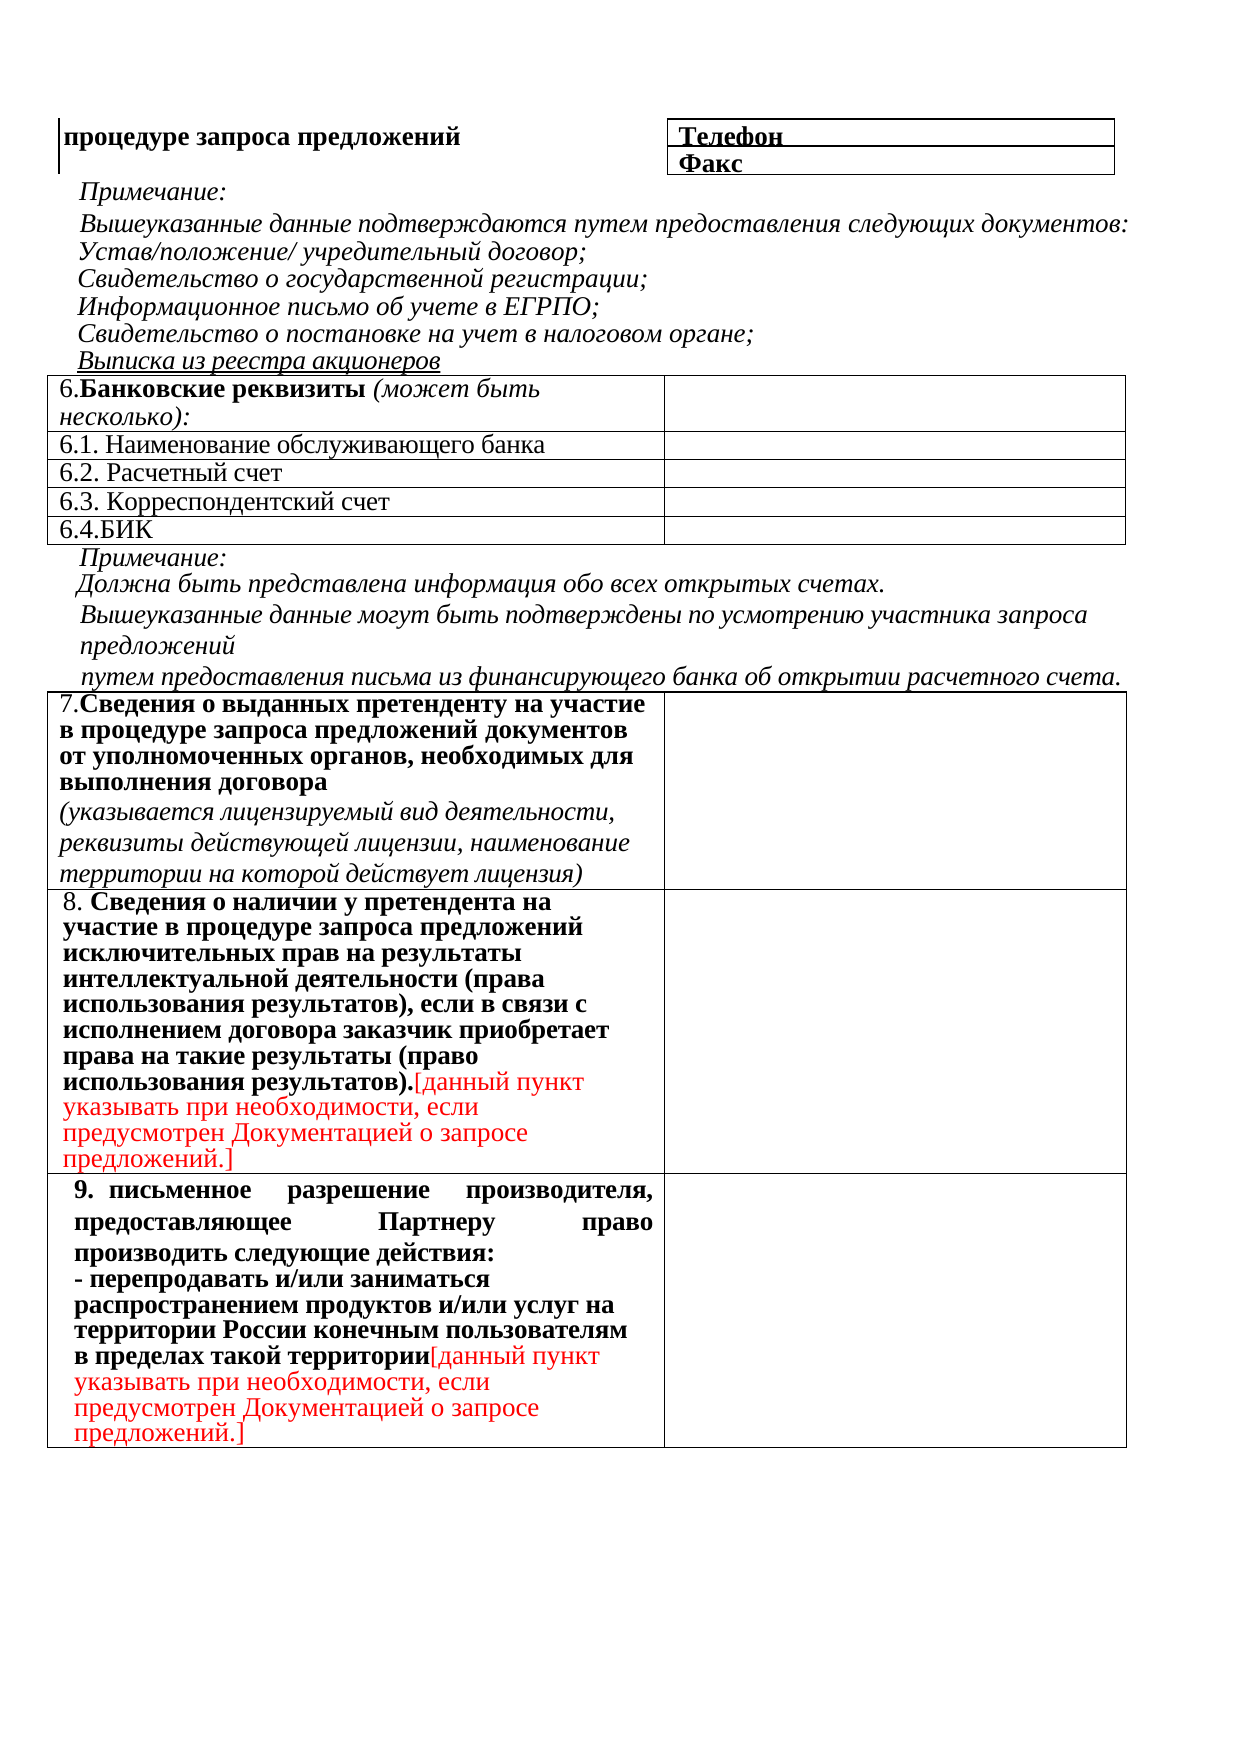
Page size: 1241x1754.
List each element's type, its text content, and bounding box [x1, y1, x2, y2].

table_cell 6.4.БИК [48, 517, 664, 544]
table_cell [665, 488, 1125, 516]
table_cell [665, 432, 1125, 459]
table_header 6.Банковские реквизиты (может быть несколько): [48, 376, 664, 431]
table_cell [665, 1174, 1126, 1447]
table_header [665, 376, 1125, 431]
table_cell письменное разрешение производителя, предоставляющее Партнеру право производить следующие действия: - перепродавать и/или заниматься распространением продуктов и/или услуг на территории России конечным пользователям в пределах такой территории[данный пункт указывать при необходимости, если предусмотрен Документацией о запросе предложений.] [48, 1174, 664, 1447]
text Должна быть представлена информация обо всех открытых счетах. [77, 571, 1181, 598]
text Примечание: [79, 175, 1181, 206]
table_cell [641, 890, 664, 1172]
table_cell [665, 517, 1125, 544]
text Свидетельство о постановке на учет в налоговом органе; [69, 320, 1137, 348]
table_cell 6.3. Корреспондентский счет [48, 488, 664, 516]
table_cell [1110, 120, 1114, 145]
table_header 7.Сведения о выданных претенденту на участие в процедуре запроса предложений документов от уполномоченных органов, необходимых для выполнения договора (указывается лицензируемый вид деятельности, реквизиты действующей лицензии, наименование территории на которой действует лицензия) [48, 693, 664, 888]
text Примечание: [79, 545, 1181, 571]
text Свидетельство о государственной регистрации; [69, 266, 1137, 293]
text Устав/положение/ учредительный договор; [69, 238, 1137, 266]
text Информационное письмо об учете в ЕГРПО; [69, 293, 1137, 320]
text Вышеуказанные данные могут быть подтверждены по усмотрению участника запроса предложений [79, 598, 1181, 660]
table_cell 6.2. Расчетный счет [48, 460, 664, 487]
table_cell [665, 890, 1126, 1172]
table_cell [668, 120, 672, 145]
text Выписка из реестра акционеров [69, 348, 1137, 375]
table_cell 6.1. Наименование обслуживающего банка [48, 432, 664, 459]
text путем предоставления письма из финансирующего банка об открытии расчетного счета. [81, 660, 1181, 691]
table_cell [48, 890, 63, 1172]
text Вышеуказанные данные подтверждаются путем предоставления следующих документов: [79, 207, 1181, 238]
table_header [665, 693, 1126, 888]
table_cell [665, 460, 1125, 487]
